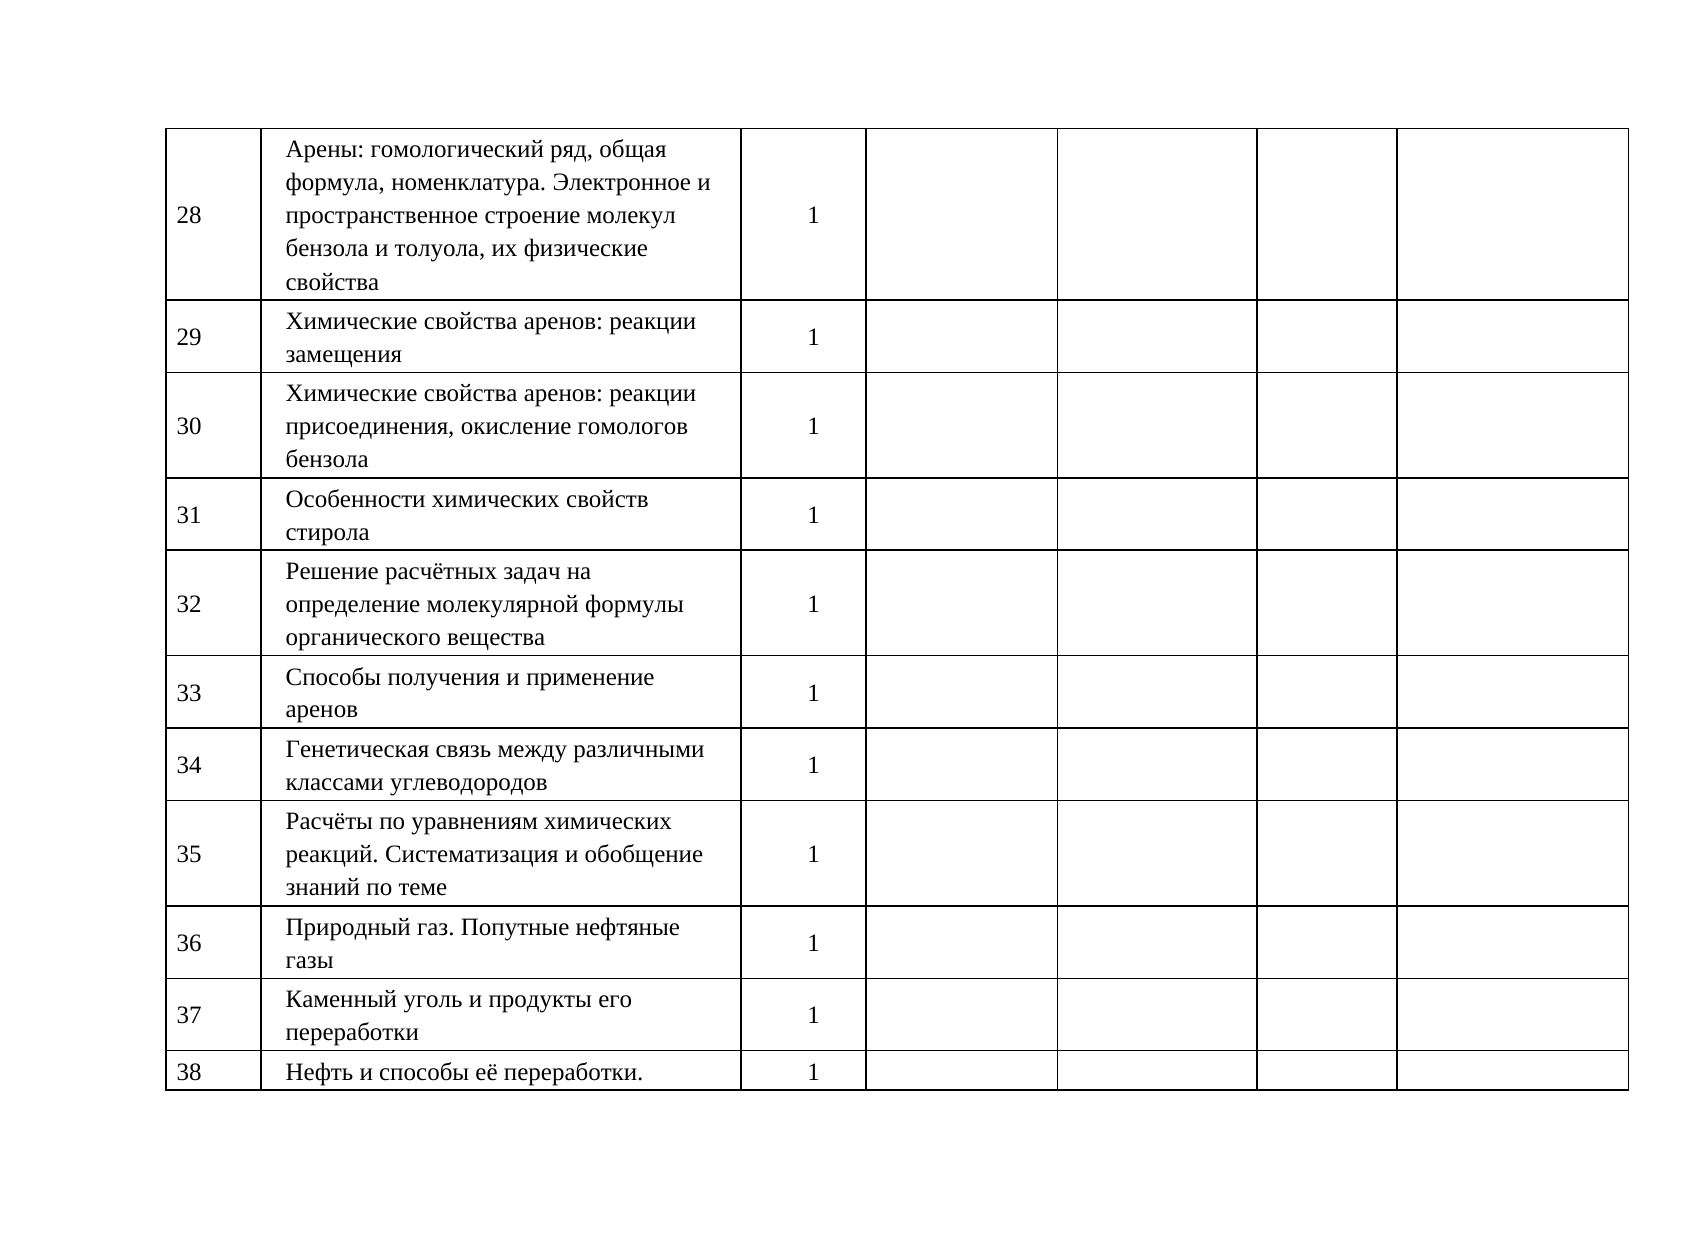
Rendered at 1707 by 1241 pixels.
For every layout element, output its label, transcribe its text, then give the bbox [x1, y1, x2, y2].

table_cell [1058, 129, 1256, 299]
table_cell [1258, 801, 1396, 905]
table_cell 1 [742, 979, 865, 1050]
table_cell [1058, 907, 1256, 977]
table_cell [1398, 301, 1628, 372]
table_cell [867, 979, 1057, 1050]
table_cell [1258, 301, 1396, 372]
table_cell 1 [742, 373, 865, 477]
table_cell [1258, 479, 1396, 549]
table_cell [1398, 479, 1628, 549]
table_cell [867, 373, 1057, 477]
table_cell [1398, 907, 1628, 977]
table_cell 1 [742, 729, 865, 799]
table_cell Химические свойства аренов: реакции замещения [262, 301, 740, 372]
table_cell [1398, 1051, 1628, 1089]
table_cell [1258, 656, 1396, 727]
table_cell [1058, 1051, 1256, 1089]
table_cell [1058, 551, 1256, 655]
table_cell Арены: гомологический ряд, общая формула, номенклатура. Электронное и пространственное строение молекул бензола и толуола, их физические свойства [262, 129, 740, 299]
table_cell [867, 801, 1057, 905]
table_cell 1 [742, 656, 865, 727]
table_cell 32 [167, 551, 260, 655]
table_cell Природный газ. Попутные нефтяные газы [262, 907, 740, 977]
table_cell 1 [742, 551, 865, 655]
table_cell [1258, 907, 1396, 977]
table_cell Химические свойства аренов: реакции присоединения, окисление гомологов бензола [262, 373, 740, 477]
table_cell [1398, 801, 1628, 905]
table_cell Каменный уголь и продукты его переработки [262, 979, 740, 1050]
table_cell 30 [167, 373, 260, 477]
table_cell 36 [167, 907, 260, 977]
table_cell [1258, 1051, 1396, 1089]
table_cell [1398, 551, 1628, 655]
table_cell Расчёты по уравнениям химических реакций. Систематизация и обобщение знаний по теме [262, 801, 740, 905]
table_cell [1058, 801, 1256, 905]
table_cell Особенности химических свойств стирола [262, 479, 740, 549]
table_cell 1 [742, 479, 865, 549]
table_cell Способы получения и применение аренов [262, 656, 740, 727]
table_cell [867, 551, 1057, 655]
table_cell [1398, 373, 1628, 477]
table_cell [1058, 373, 1256, 477]
table_cell [1258, 551, 1396, 655]
table_cell [867, 729, 1057, 799]
table_cell [867, 907, 1057, 977]
table_cell 38 [167, 1051, 260, 1089]
table_cell 29 [167, 301, 260, 372]
table_cell [867, 129, 1057, 299]
table_cell 33 [167, 656, 260, 727]
table_cell [1258, 979, 1396, 1050]
table_cell 34 [167, 729, 260, 799]
table_cell Генетическая связь между различными классами углеводородов [262, 729, 740, 799]
table_cell [1258, 129, 1396, 299]
table_cell 1 [742, 129, 865, 299]
table_cell [1398, 129, 1628, 299]
table_cell 35 [167, 801, 260, 905]
table_cell 31 [167, 479, 260, 549]
table_cell [867, 301, 1057, 372]
table_cell 1 [742, 907, 865, 977]
table_cell [1058, 656, 1256, 727]
table_cell [1258, 729, 1396, 799]
table_cell [1058, 729, 1256, 799]
table_cell 1 [742, 301, 865, 372]
table_cell 1 [742, 1051, 865, 1089]
table_cell [1058, 979, 1256, 1050]
table_cell [1398, 979, 1628, 1050]
table_cell 37 [167, 979, 260, 1050]
table_cell 28 [167, 129, 260, 299]
table_cell [867, 479, 1057, 549]
table_cell [867, 1051, 1057, 1089]
table_cell [1058, 479, 1256, 549]
table_cell [1398, 729, 1628, 799]
table_cell Решение расчётных задач на определение молекулярной формулы органического вещества [262, 551, 740, 655]
table_cell [867, 656, 1057, 727]
table_cell [1398, 656, 1628, 727]
table_cell [1258, 373, 1396, 477]
table_cell 1 [742, 801, 865, 905]
table_cell [1058, 301, 1256, 372]
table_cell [262, 1051, 740, 1089]
